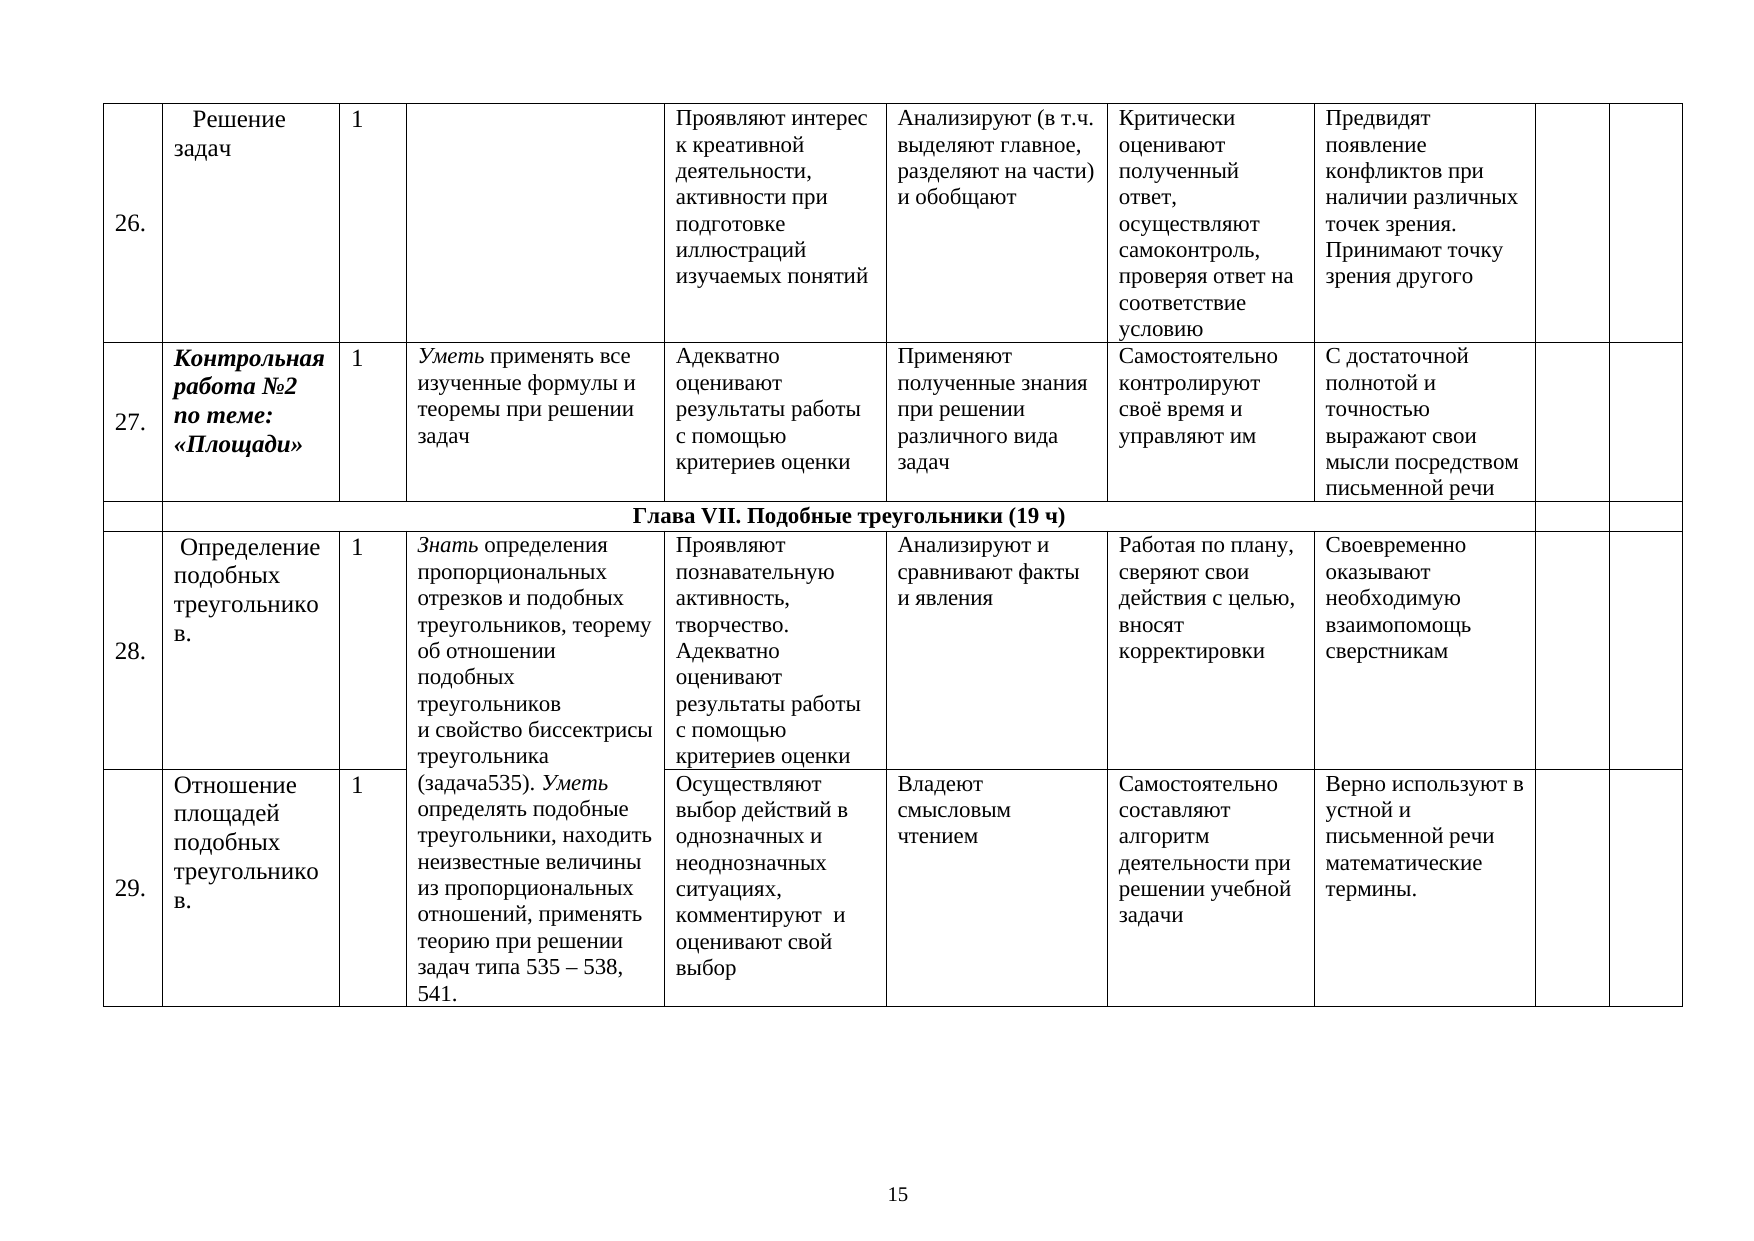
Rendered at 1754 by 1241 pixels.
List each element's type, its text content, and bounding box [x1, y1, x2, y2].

table_cell [104, 104, 162, 342]
table_cell Владеют смысловым чтением [887, 770, 1107, 1006]
table_cell Самостоятельно составляют алгоритм деятельности при решении учебной задачи [1108, 770, 1314, 1006]
table_cell 1 [340, 343, 406, 501]
table_cell [1610, 502, 1682, 531]
table_cell Знать определения пропорциональных отрезков и подобных треугольников, теорему об отношении подобных треугольников и свойство биссектрисы треугольника (задача535). Уметь определять подобные треугольники, находить неизвестные величины из пропорциональных отношений, применять теорию при решении задач типа 535 – 538, 541. [407, 532, 664, 1006]
table_cell Отношение площадей подобных треугольников. [163, 770, 339, 1006]
table_cell [1536, 343, 1609, 501]
table_cell Проявляют интерес к креативной деятельности, активности при подготовке иллюстраций изучаемых понятий [665, 104, 886, 342]
table_cell [104, 343, 162, 501]
table_cell [1536, 770, 1609, 1006]
table_cell Определение подобных треугольников. [163, 532, 339, 769]
table_cell 1 [340, 532, 406, 769]
table_cell Адекватно оценивают результаты работы с помощью критериев оценки [665, 343, 886, 501]
table_cell Своевременно оказывают необходимую взаимопомощь сверстникам [1315, 532, 1535, 769]
table_cell [1610, 532, 1682, 769]
table_cell С достаточной полнотой и точностью выражают свои мысли посредством письменной речи [1315, 343, 1535, 501]
table_cell [104, 770, 162, 1006]
table_cell 1 [340, 104, 406, 342]
table_cell [1610, 770, 1682, 1006]
table_cell Анализируют и сравнивают факты и явления [887, 532, 1107, 769]
table_cell Анализируют (в т.ч. выделяют главное, разделяют на части) и обобщают [887, 104, 1107, 342]
table_cell Контрольная работа №2 по теме: «Площади» [163, 343, 339, 501]
table_cell Применяют полученные знания при решении различного вида задач [887, 343, 1107, 501]
table_cell [1610, 343, 1682, 501]
table_cell [1536, 502, 1609, 531]
table_cell [1536, 532, 1609, 769]
table_cell 1 [340, 770, 406, 1006]
table_cell [1610, 104, 1682, 342]
table_cell Осуществляют выбор действий в однозначных и неоднозначных ситуациях, комментируют и оценивают свой выбор [665, 770, 886, 1006]
table_cell Самостоятельно контролируют своё время и управляют им [1108, 343, 1314, 501]
table_cell Предвидят появление конфликтов при наличии различных точек зрения. Принимают точку зрения другого [1315, 104, 1535, 342]
table_cell Верно используют в устной и письменной речи математические термины. [1315, 770, 1535, 1006]
table_cell Уметь применять все изученные формулы и теоремы при решении задач [407, 343, 664, 501]
table_cell Критически оценивают полученный ответ, осуществляют самоконтроль, проверяя ответ на соответствие условию [1108, 104, 1314, 342]
table_cell [104, 502, 162, 531]
table_cell Работая по плану, сверяют свои действия с целью, вносят корректировки [1108, 532, 1314, 769]
table_cell [104, 532, 162, 769]
table_cell Решение задач [163, 104, 339, 342]
table_cell [1536, 104, 1609, 342]
table_cell Глава VII. Подобные треугольники (19 ч) [163, 502, 1535, 531]
table_cell Проявляют познавательную активность, творчество. Адекватно оценивают результаты работы с помощью критериев оценки [665, 532, 886, 769]
